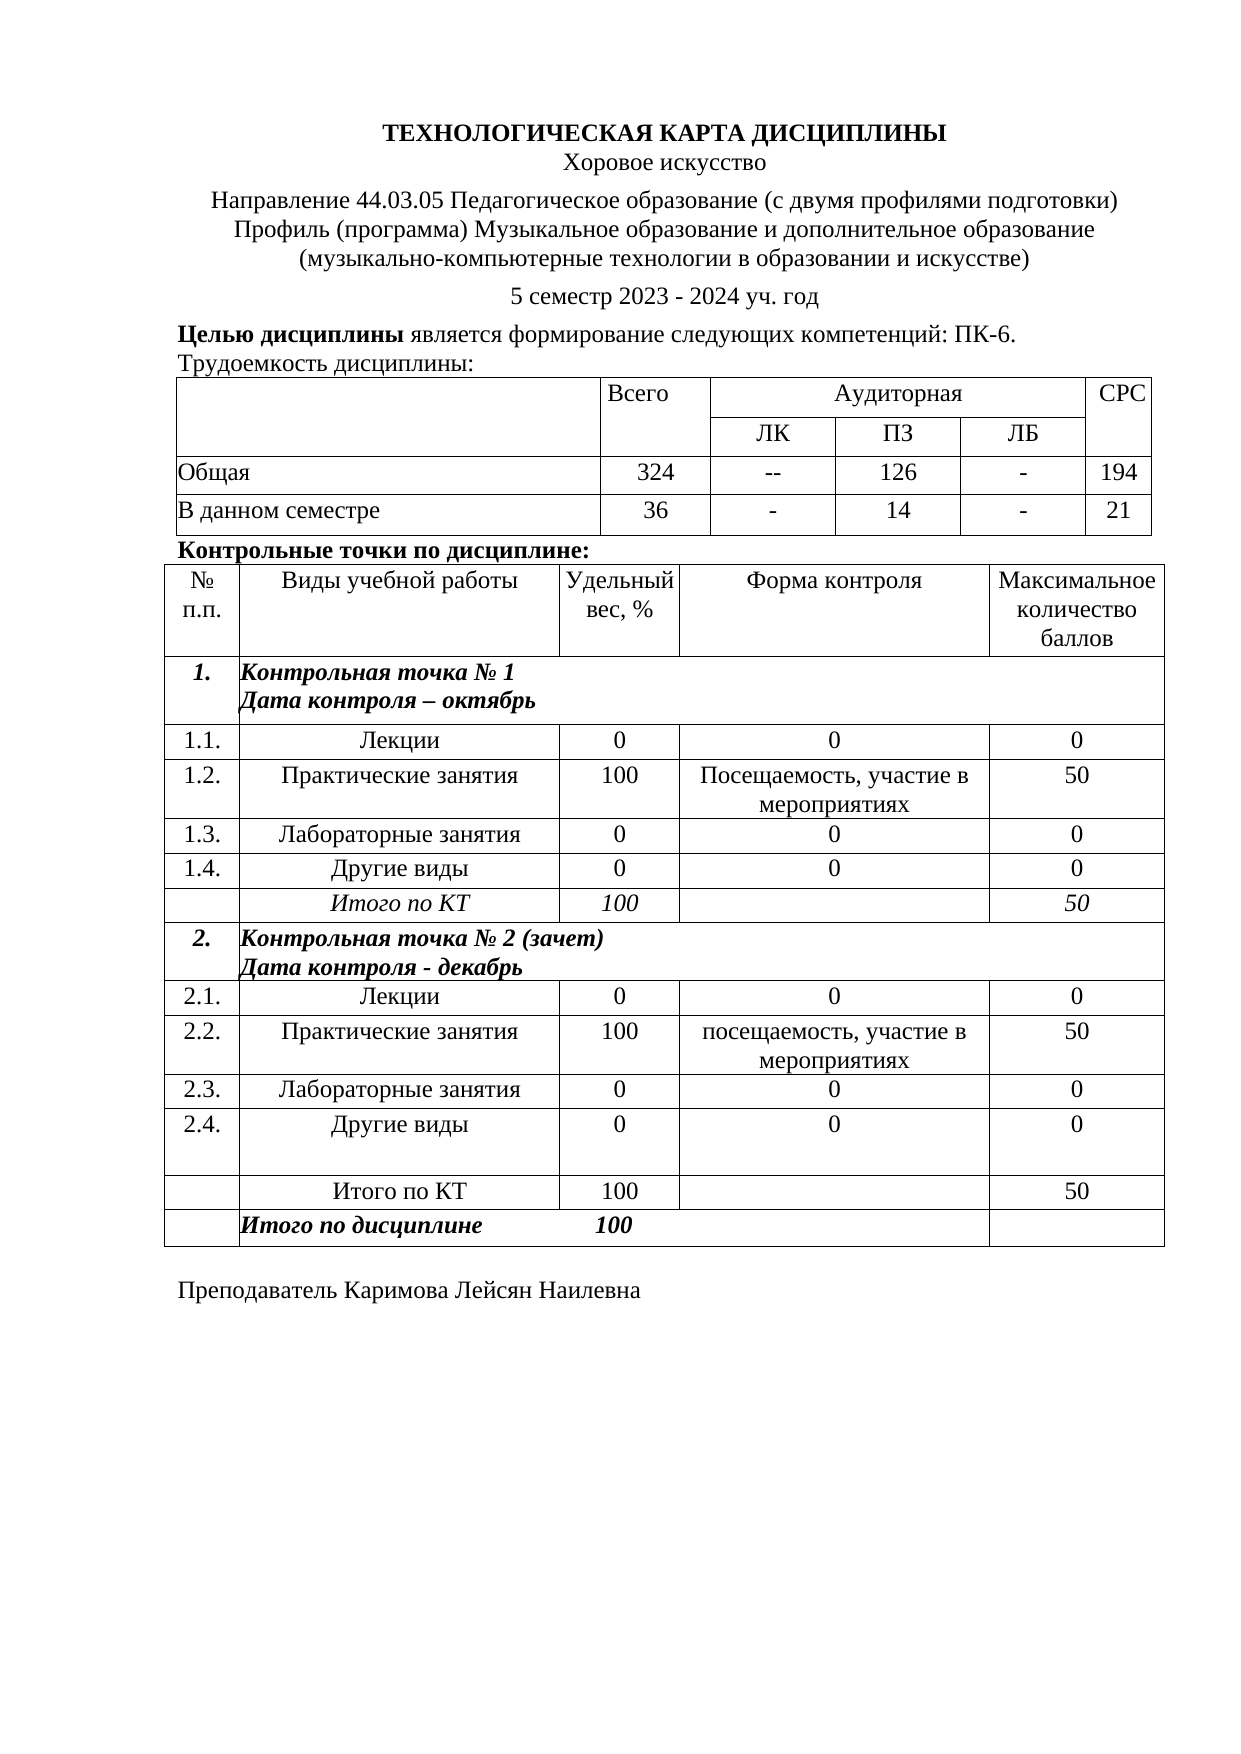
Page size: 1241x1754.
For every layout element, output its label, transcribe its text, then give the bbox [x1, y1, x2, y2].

table_header СРС [1086, 378, 1151, 456]
table_cell 1.4. [165, 854, 239, 887]
table_cell ЛК [711, 418, 835, 456]
text Направление 44.03.05 Педагогическое образование (с двумя профилями подготовки) [177, 185, 1152, 214]
table_cell В данном семестре [177, 495, 600, 534]
table_cell Другие виды [240, 1109, 559, 1175]
table_cell Итого по КТ [240, 1176, 559, 1209]
table_cell Лекции [240, 725, 559, 759]
table_cell 1. [165, 657, 239, 724]
table_cell Лекции [240, 981, 559, 1015]
table_cell 2.2. [165, 1016, 239, 1073]
table_cell 324 [601, 457, 710, 494]
table_cell 0 [680, 981, 989, 1015]
table_cell Практические занятия [240, 760, 559, 818]
table_cell 194 [1086, 457, 1151, 494]
table_cell 0 [680, 854, 989, 887]
table_cell 2.3. [165, 1075, 239, 1108]
table_cell 126 [836, 457, 960, 494]
table_cell 0 [990, 854, 1164, 887]
table_cell ЛБ [961, 418, 1085, 456]
table_cell 50 [990, 1176, 1164, 1209]
table_cell 0 [990, 819, 1164, 852]
table_cell посещаемость, участие в мероприятиях [680, 1016, 989, 1073]
text Трудоемкость дисциплины: [177, 348, 1152, 377]
text Хоровое искусство [177, 147, 1152, 176]
table_header Виды учебной работы [240, 565, 559, 656]
table_cell 14 [836, 495, 960, 534]
table_cell 100 [560, 760, 679, 818]
table_header Всего [601, 378, 710, 456]
table_cell [680, 889, 989, 922]
table_cell 0 [560, 1075, 679, 1108]
table_cell 0 [560, 981, 679, 1015]
table_cell 1.2. [165, 760, 239, 818]
table_cell 2.4. [165, 1109, 239, 1175]
table_cell 100 [560, 1016, 679, 1073]
table_header Максимальное количество баллов [990, 565, 1164, 656]
table_cell 2. [165, 923, 239, 980]
table_cell 0 [990, 725, 1164, 759]
table_cell 100 [560, 1176, 679, 1209]
table_header [177, 378, 600, 456]
table_header Аудиторная [711, 378, 1085, 417]
table_cell [165, 1176, 239, 1209]
table_cell Общая [177, 457, 600, 494]
table_cell - [961, 495, 1085, 534]
table_cell 100 [560, 889, 679, 922]
table_cell Итого по КТ [240, 889, 559, 922]
table_cell -- [711, 457, 835, 494]
table_cell 50 [990, 1016, 1164, 1073]
table_cell ПЗ [836, 418, 960, 456]
table_cell 50 [990, 889, 1164, 922]
table_cell 0 [560, 854, 679, 887]
table_cell Лабораторные занятия [240, 819, 559, 852]
table_header Форма контроля [680, 565, 989, 656]
table_cell Практические занятия [240, 1016, 559, 1073]
text ТЕХНОЛОГИЧЕСКАЯ КАРТА ДИСЦИПЛИНЫ [177, 118, 1152, 147]
table_cell [990, 1210, 1164, 1246]
text Профиль (программа) Музыкальное образование и дополнительное образование (музыкально-компьютерные технологии в образовании и искусстве) [177, 214, 1152, 271]
table_cell Другие виды [240, 854, 559, 887]
table_cell Контрольная точка № 2 (зачет) Дата контроля - декабрь [240, 923, 1164, 980]
table_cell 2.1. [165, 981, 239, 1015]
table_cell 0 [990, 981, 1164, 1015]
table_cell - [711, 495, 835, 534]
table_cell 1.1. [165, 725, 239, 759]
table_cell 36 [601, 495, 710, 534]
table_cell 0 [680, 1075, 989, 1108]
table_cell 21 [1086, 495, 1151, 534]
table_cell 50 [990, 760, 1164, 818]
table_cell 0 [680, 819, 989, 852]
table_cell - [961, 457, 1085, 494]
table_cell 0 [990, 1109, 1164, 1175]
text Контрольные точки по дисциплине: [177, 536, 1152, 564]
table_cell [165, 889, 239, 922]
table_cell Контрольная точка № 1 Дата контроля – октябрь [240, 657, 1164, 724]
table_cell Посещаемость, участие в мероприятиях [680, 760, 989, 818]
table_cell 0 [990, 1075, 1164, 1108]
table_cell [165, 1210, 239, 1246]
table_cell 0 [560, 725, 679, 759]
table_cell [680, 1176, 989, 1209]
table_cell 0 [680, 1109, 989, 1175]
text 5 семестр 2023 - 2024 уч. год [177, 281, 1152, 310]
table_cell Лабораторные занятия [240, 1075, 559, 1108]
table_cell 1.3. [165, 819, 239, 852]
table_cell 0 [680, 725, 989, 759]
table_header № п.п. [165, 565, 239, 656]
table_header Удельный вес, % [560, 565, 679, 656]
text Преподаватель Каримова Лейсян Наилевна [177, 1276, 1152, 1304]
table_cell 0 [560, 819, 679, 852]
table_cell 0 [560, 1109, 679, 1175]
text Целью дисциплины является формирование следующих компетенций: ПК-6. [404, 319, 1152, 348]
table_cell Итого по дисциплине 100 [240, 1210, 989, 1246]
